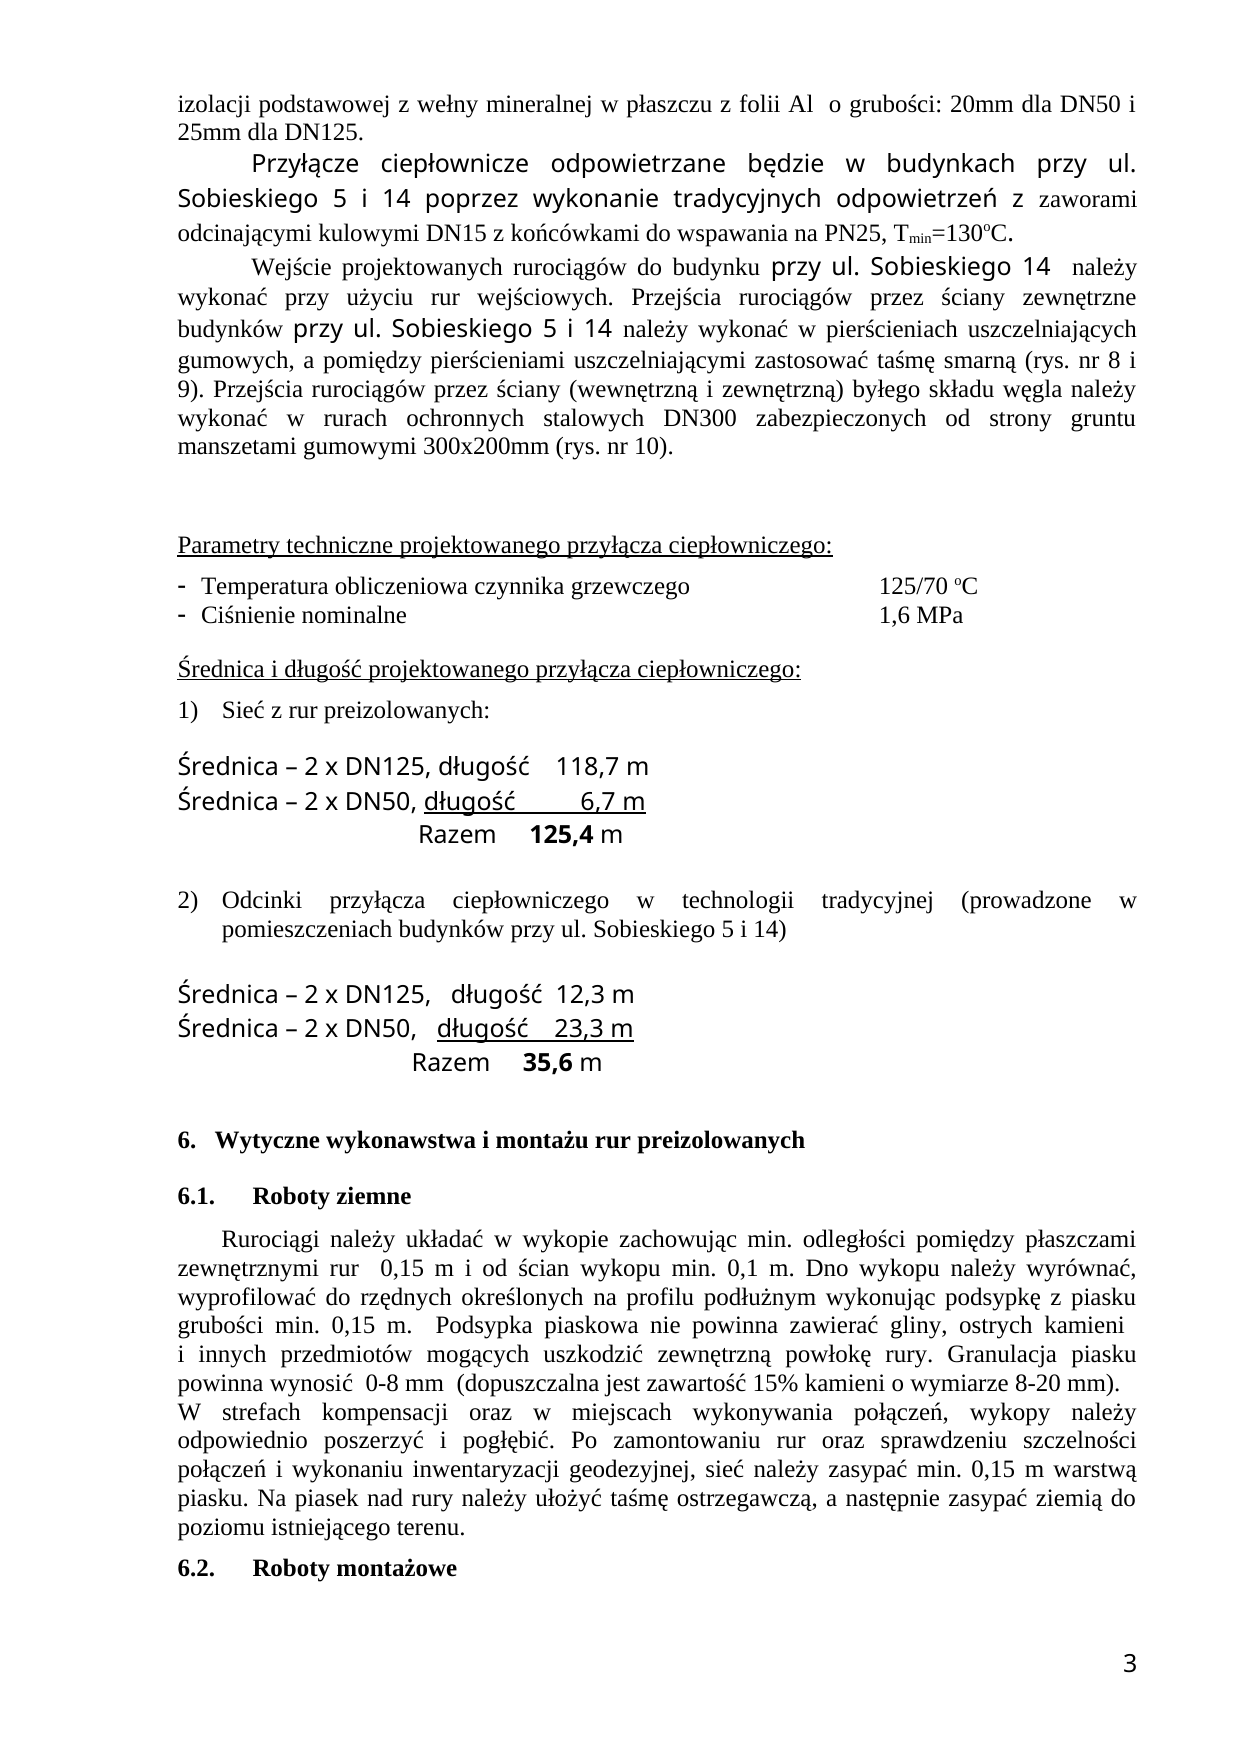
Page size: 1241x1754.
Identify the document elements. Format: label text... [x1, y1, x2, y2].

text Razem 125,4 m [177, 817, 1137, 851]
text Przyłącze ciepłownicze odpowietrzane będzie w budynkach przy ul. Sobieskiego 5 i 14 poprzez wykonanie tradycyjnych odpowietrzeń z zaworami odcinającymi kulowymi DN15 z końcówkami do wspawania na PN25, Tmin=130oC. [177, 146, 1137, 248]
text Rurociągi należy układać w wykopie zachowując min. odległości pomiędzy płaszczami zewnętrznymi rur i od ścian wykopu min. . Dno wykopu należy wyrównać, wyprofilować do rzędnych określonych na profilu podłużnym wykonując podsypkę z piasku grubości min. . Podsypka piaskowa nie powinna zawierać gliny, ostrych kamieni i innych przedmiotów mogących uszkodzić zewnętrzną powłokę rury. Granulacja piasku powinna wynosić 0- (dopuszczalna jest zawartość 15% kamieni o wymiarze 8-). [177, 1224, 1137, 1397]
text Średnica – 2 x DN50, długość 6,7 m [177, 783, 1137, 817]
list Roboty montażowe [177, 1553, 1137, 1582]
text Średnica i długość projektowanego przyłącza ciepłowniczego: [177, 654, 1137, 683]
list Roboty ziemne [177, 1181, 1137, 1210]
text Parametry techniczne projektowanego przyłącza ciepłowniczego: [177, 530, 1137, 559]
list Ciśnienie nominalne 1,6 MPa [177, 600, 1137, 629]
list Odcinki przyłącza ciepłowniczego w technologii tradycyjnej (prowadzone w pomieszczeniach budynków przy ul. Sobieskiego 5 i 14) [177, 885, 1137, 943]
text Średnica – 2 x DN125, długość 118,7 m [177, 749, 1137, 783]
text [177, 89, 1137, 146]
list Temperatura obliczeniowa czynnika grzewczego 125/70 oC [177, 571, 1137, 600]
text W strefach kompensacji oraz w miejscach wykonywania połączeń, wykopy należy odpowiednio poszerzyć i pogłębić. Po zamontowaniu rur oraz sprawdzeniu szczelności połączeń i wykonaniu inwentaryzacji geodezyjnej, sieć należy zasypać min. warstwą piasku. Na piasek nad rury należy ułożyć taśmę ostrzegawczą, a następnie zasypać ziemią do poziomu istniejącego terenu. [177, 1397, 1137, 1541]
text Wejście projektowanych rurociągów do budynku przy ul. Sobieskiego 14 należy wykonać przy użyciu rur wejściowych. Przejścia rurociągów przez ściany zewnętrzne budynków przy ul. Sobieskiego 5 i 14 należy wykonać w pierścieniach uszczelniających gumowych, a pomiędzy pierścieniami uszczelniającymi zastosować taśmę smarną (rys. nr 8 i 9). Przejścia rurociągów przez ściany (wewnętrzną i zewnętrzną) byłego składu węgla należy wykonać w rurach ochronnych stalowych DN300 zabezpieczonych od strony gruntu manszetami gumowymi 300x200mm (rys. nr 10). [177, 248, 1137, 460]
list Wytyczne wykonawstwa i montażu rur preizolowanych [177, 1126, 1137, 1154]
list Sieć z rur preizolowanych: [177, 695, 1137, 724]
text Średnica – 2 x DN50, długość 23,3 m [177, 1011, 1137, 1045]
text Średnica – 2 x DN125, długość 12,3 m [177, 977, 1137, 1011]
text Razem 35,6 m [177, 1045, 1137, 1079]
